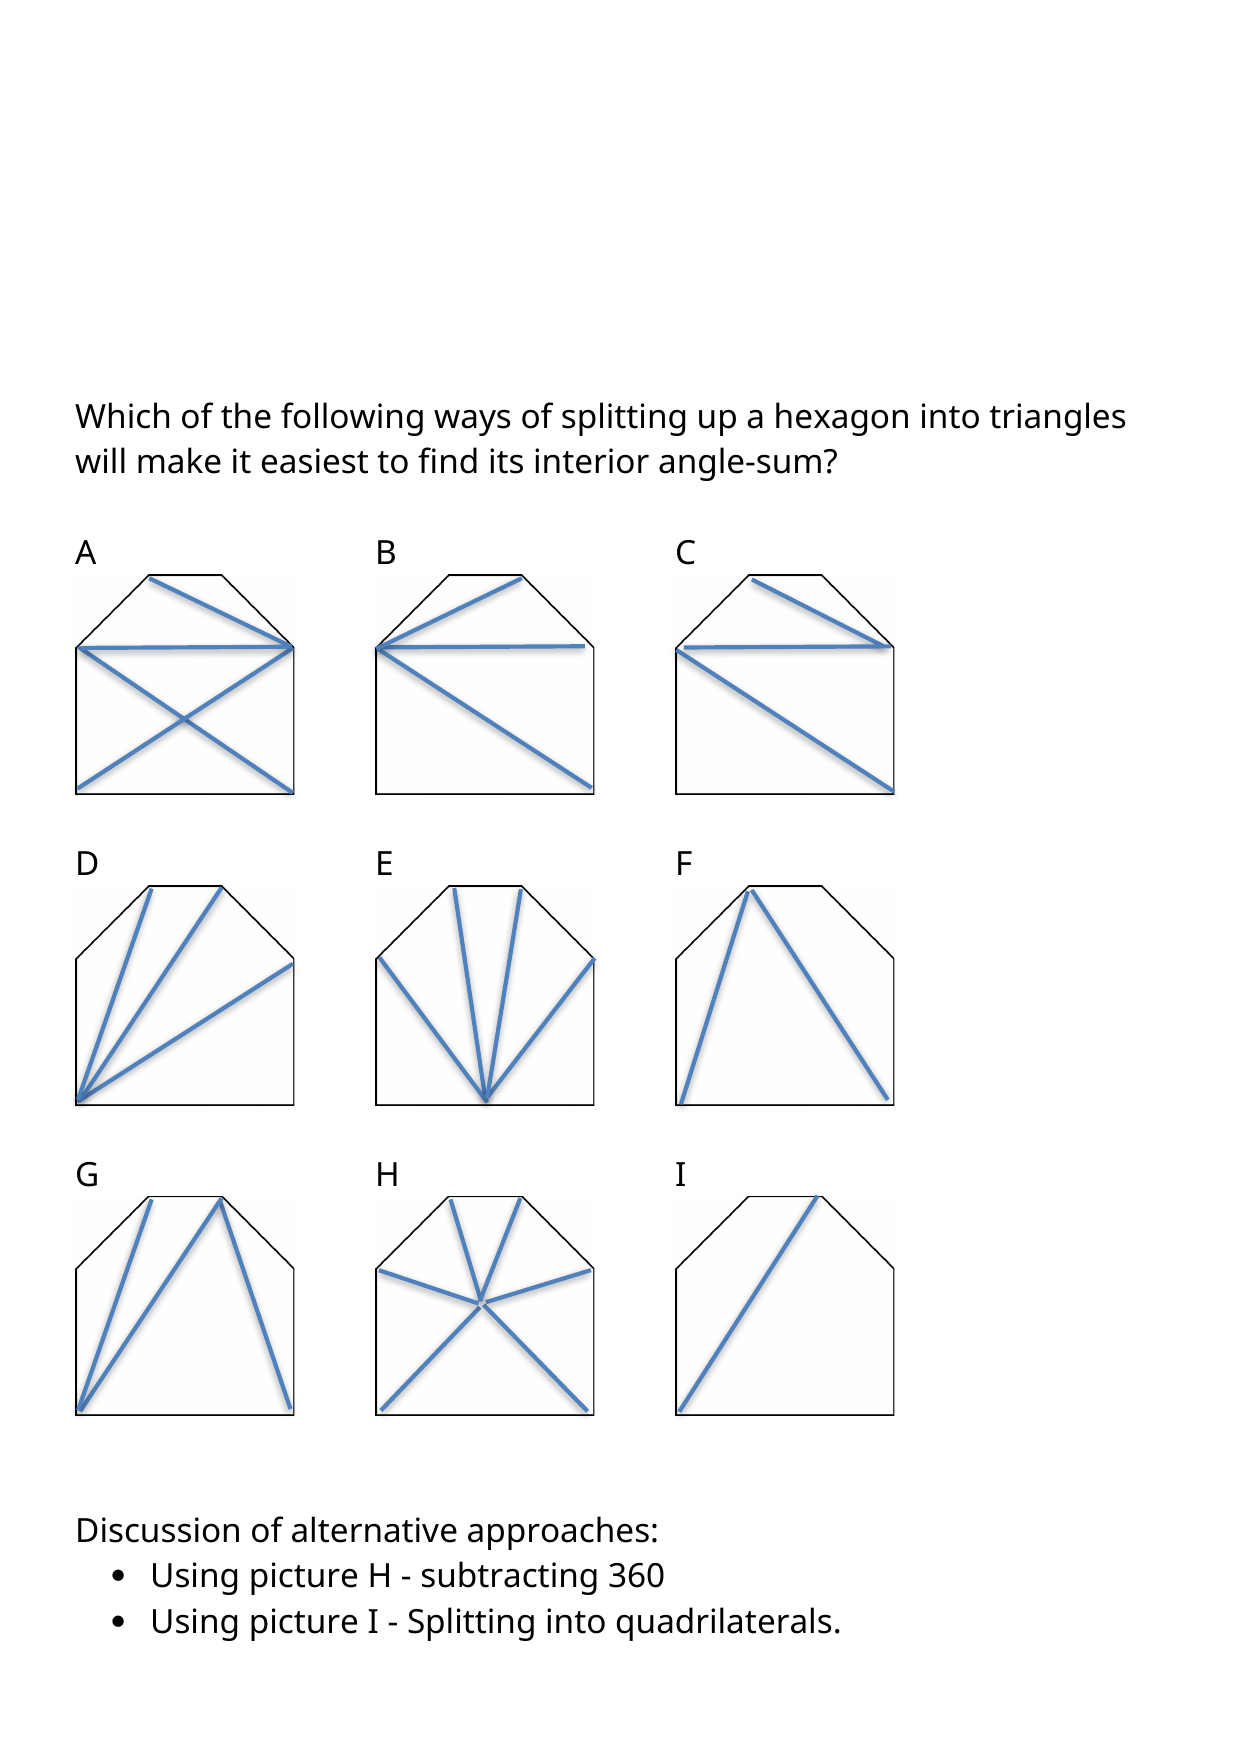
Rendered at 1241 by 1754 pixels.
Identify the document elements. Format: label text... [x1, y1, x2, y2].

picture [375, 1196, 595, 1416]
picture [190, 650, 295, 795]
picture [75, 1196, 295, 1416]
picture [89, 649, 286, 715]
list Using picture H - subtracting 360 [112, 1552, 1165, 1598]
text Which of the following ways of splitting up a hexagon into triangles will make it easiest to find its interior angle-sum? [75, 393, 1165, 484]
picture [75, 574, 295, 795]
picture [675, 574, 895, 789]
text D E F [75, 840, 1165, 885]
picture [675, 653, 895, 795]
list Using picture I - Splitting into quadrilaterals. [112, 1598, 1165, 1643]
picture [375, 574, 595, 795]
text G H I [75, 1151, 1165, 1196]
picture [675, 1196, 895, 1416]
picture [375, 885, 595, 1106]
picture [675, 885, 895, 1106]
text A B C [75, 529, 1165, 574]
picture [75, 885, 295, 1106]
text Discussion of alternative approaches: [75, 1507, 1165, 1552]
